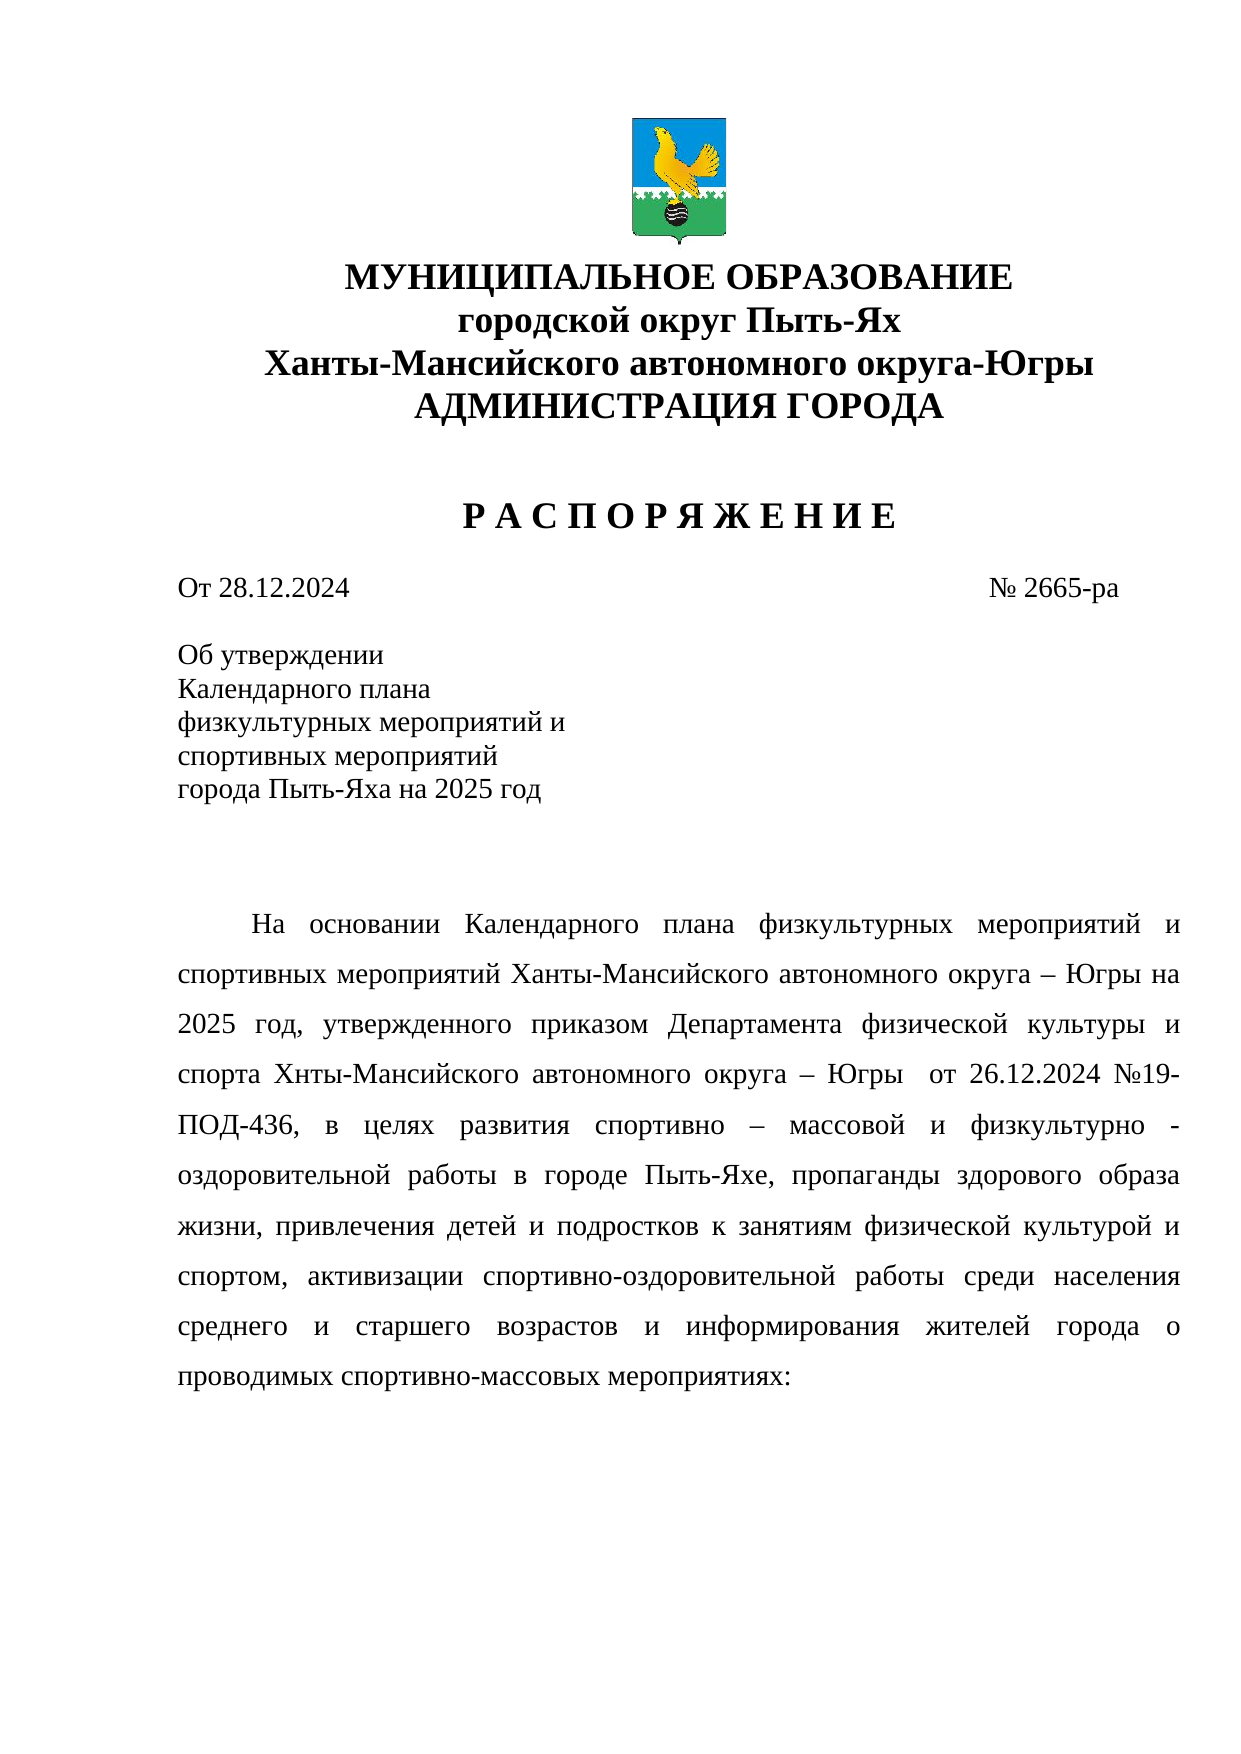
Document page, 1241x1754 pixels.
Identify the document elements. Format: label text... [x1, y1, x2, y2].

text Ханты-Мансийского автономного округа-Югры [177, 340, 1181, 383]
picture [632, 118, 727, 254]
text От 28.12.2024 № 2665-ра [177, 570, 1181, 604]
text города Пыть-Яха на 2025 год [177, 772, 1181, 805]
text Календарного плана [177, 671, 1181, 704]
text Р А С П О Р Я Ж Е Н И Е [177, 494, 1181, 537]
text Об утверждении [177, 637, 1181, 671]
text На основании Календарного плана физкультурных мероприятий и спортивных мероприятий Ханты-Мансийского автономного округа – Югры на 2025 год, утвержденного приказом Департамента физической культуры и спорта Хнты-Мансийского автономного округа – Югры от 26.12.2024 №19-ПОД-436, в целях развития спортивно – массовой и физкультурно -оздоровительной работы в городе Пыть-Яхе, пропаганды здорового образа жизни, привлечения детей и подростков к занятиям физической культурой и спортом, активизации спортивно-оздоровительной работы среди населения среднего и старшего возрастов и информирования жителей города о проводимых спортивно-массовых мероприятиях: [177, 906, 1181, 1392]
text спортивных мероприятий [177, 738, 1181, 772]
text физкультурных мероприятий и [177, 704, 1181, 738]
subtitle АДМИНИСТРАЦИЯ ГОРОДА [177, 383, 1181, 427]
text МУНИЦИПАЛЬНОЕ ОБРАЗОВАНИЕ [177, 254, 1181, 297]
text городской округ Пыть-Ях [177, 297, 1181, 340]
